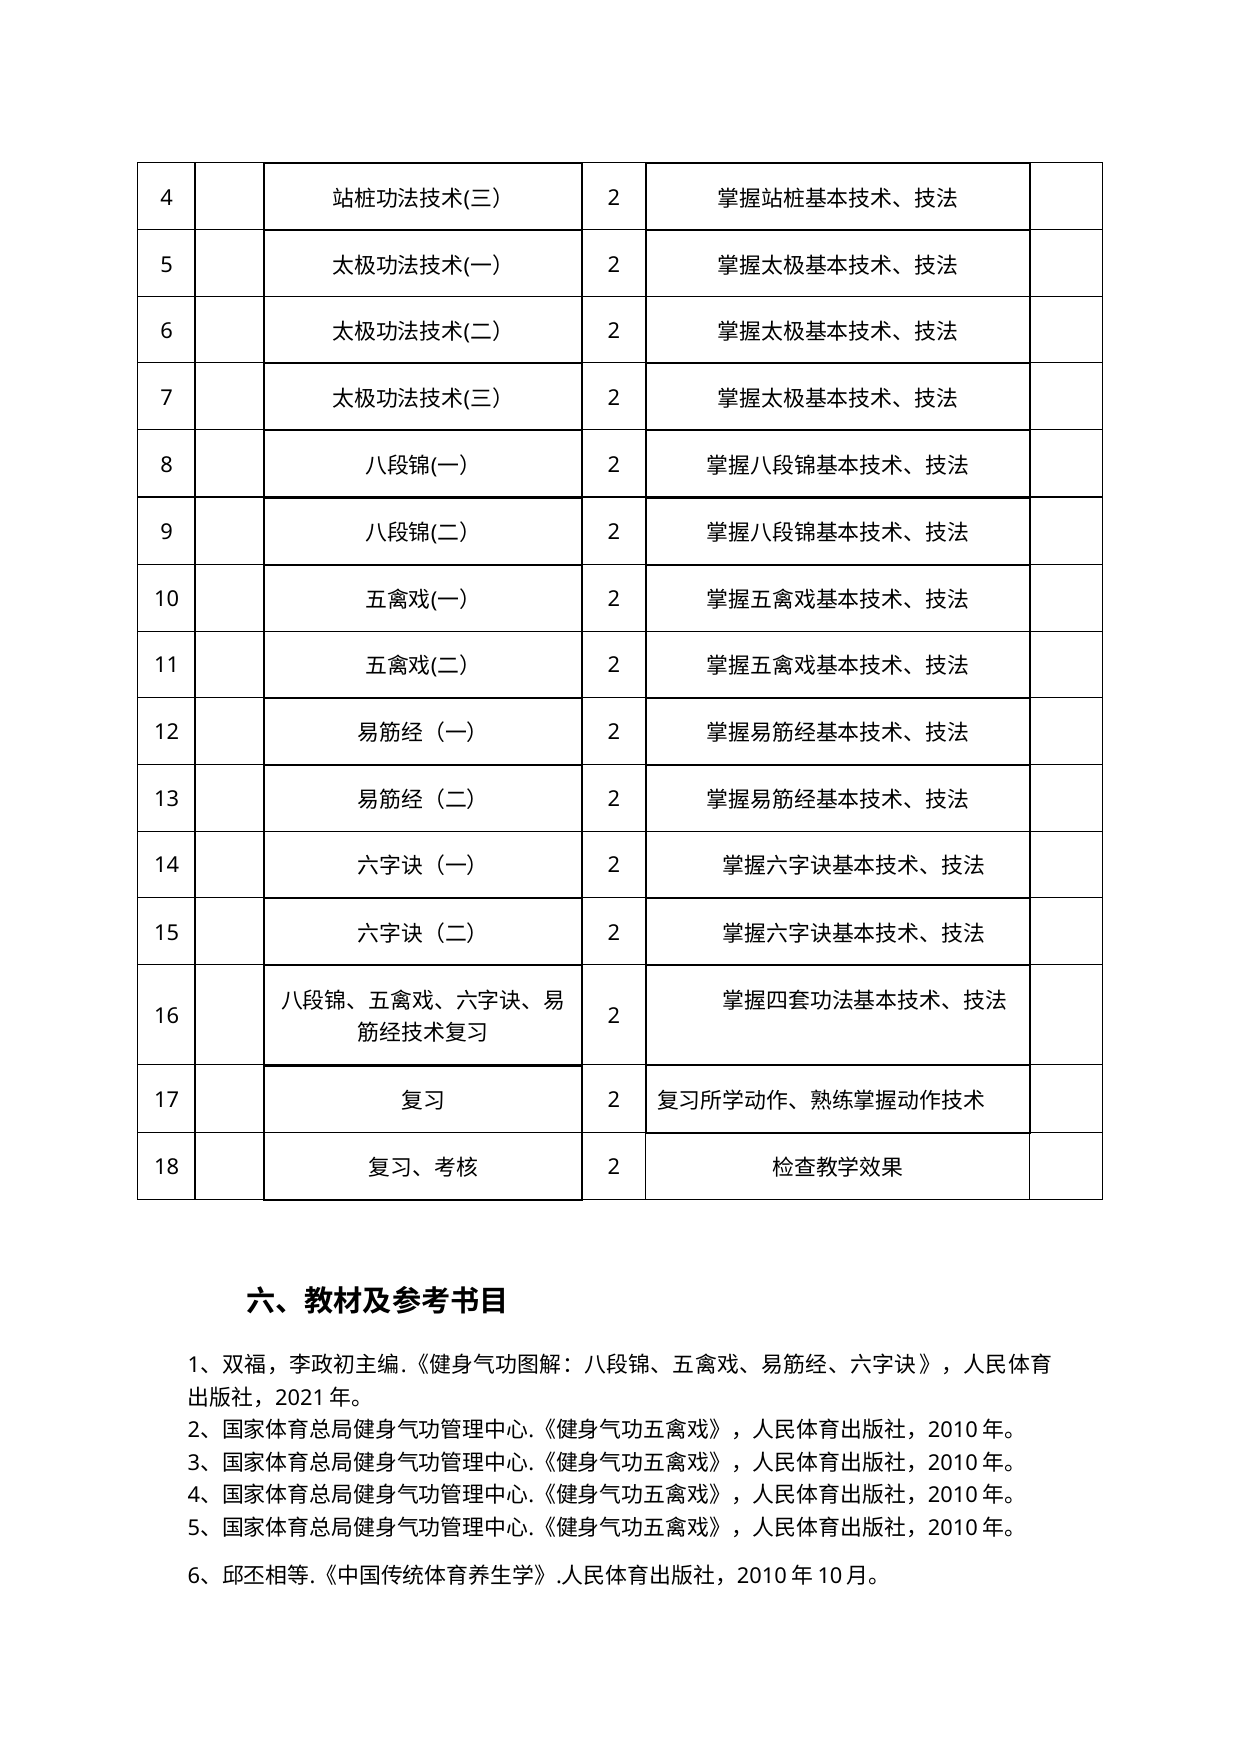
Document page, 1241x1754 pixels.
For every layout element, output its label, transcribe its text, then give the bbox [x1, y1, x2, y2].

table_cell [1031, 1065, 1102, 1132]
table_cell 八段锦、五禽戏、六字诀、易筋经技术复习 [265, 966, 581, 1063]
table_cell [1031, 898, 1102, 964]
table_cell 复习所学动作、熟练掌握动作技术 [647, 1066, 1029, 1132]
table_cell 2 [583, 363, 645, 429]
table_cell 掌握站桩基本技术、技法 [647, 164, 1029, 229]
text 1、双福，李政初主编.《健身气功图解：八段锦、五禽戏、易筋经、六字诀》，人民体育出版社，2021年。 [187, 1347, 1053, 1412]
table_cell [1031, 632, 1102, 697]
table_cell [1031, 832, 1102, 897]
table_cell [196, 1065, 263, 1132]
table_cell 检查教学效果 [646, 1134, 1029, 1199]
table_cell 13 [138, 765, 194, 831]
table_cell 2 [583, 565, 645, 631]
text 5、国家体育总局健身气功管理中心.《健身气功五禽戏》，人民体育出版社，2010年。 [187, 1509, 1053, 1542]
table_cell [196, 297, 263, 362]
table_cell 五禽戏(二） [265, 632, 581, 697]
table_cell 五禽戏(一） [265, 566, 581, 631]
table_cell 8 [138, 430, 194, 496]
table_cell 掌握五禽戏基本技术、技法 [647, 632, 1029, 697]
text 6、邱丕相等.《中国传统体育养生学》.人民体育出版社，2010年10月。 [187, 1558, 1053, 1591]
table_cell 掌握易筋经基本技术、技法 [647, 699, 1029, 764]
table_cell 易筋经（二） [265, 766, 581, 831]
table_cell 2 [583, 765, 645, 831]
text 六、教材及参考书目 [187, 1266, 1053, 1331]
table_cell [196, 498, 263, 563]
table_cell [196, 832, 263, 897]
table_cell [1031, 230, 1102, 296]
table_cell [1031, 965, 1102, 1063]
table_cell [196, 898, 263, 964]
table_cell [1031, 765, 1102, 831]
table_cell 2 [583, 698, 645, 764]
table_cell 2 [583, 832, 645, 897]
table_cell [1031, 565, 1102, 631]
table_cell 9 [138, 498, 194, 563]
table_cell 2 [583, 965, 645, 1063]
table_cell 7 [138, 363, 194, 429]
table_cell 10 [138, 565, 194, 631]
text 3、国家体育总局健身气功管理中心.《健身气功五禽戏》，人民体育出版社，2010年。 [187, 1444, 1053, 1477]
table_cell 太极功法技术(三） [265, 364, 581, 429]
table_cell 2 [583, 498, 645, 563]
table_cell [196, 430, 263, 496]
table_cell 2 [583, 898, 645, 964]
table_cell 掌握八段锦基本技术、技法 [647, 499, 1029, 563]
table_cell [196, 565, 263, 631]
table_cell [1031, 163, 1102, 229]
table_cell [196, 1133, 263, 1199]
table_cell 八段锦(二） [265, 499, 581, 563]
table_cell 八段锦(一） [265, 431, 581, 496]
table_cell 掌握四套功法基本技术、技法 [647, 966, 1029, 1063]
table_cell [196, 163, 263, 229]
table_cell 2 [583, 1133, 645, 1199]
table_cell 掌握易筋经基本技术、技法 [647, 766, 1029, 831]
table_cell 太极功法技术(二） [265, 297, 581, 362]
table_cell [1030, 1133, 1102, 1199]
table_cell 4 [138, 163, 194, 229]
text 2、国家体育总局健身气功管理中心.《健身气功五禽戏》，人民体育出版社，2010年。 [187, 1412, 1053, 1444]
table_cell 易筋经（一） [265, 699, 581, 764]
table_cell 2 [583, 632, 645, 697]
table_cell 掌握六字诀基本技术、技法 [647, 832, 1029, 897]
table_cell 2 [583, 430, 645, 496]
table_cell 2 [583, 230, 645, 296]
table_cell 站桩功法技术(三） [265, 164, 581, 229]
table_cell [196, 363, 263, 429]
table_cell [196, 230, 263, 296]
table_cell 2 [583, 1065, 645, 1132]
table_cell 14 [138, 832, 194, 897]
table_cell 掌握八段锦基本技术、技法 [647, 431, 1029, 496]
table_cell 六字诀（二） [265, 899, 581, 964]
table_cell 掌握六字诀基本技术、技法 [647, 899, 1029, 964]
table_cell [196, 632, 263, 697]
table_cell 复习、考核 [265, 1133, 581, 1199]
table_cell 6 [138, 297, 194, 362]
table_cell 12 [138, 698, 194, 764]
table_cell [1031, 363, 1102, 429]
table_cell 太极功法技术(一） [265, 231, 581, 296]
table_cell 16 [138, 965, 194, 1063]
table_cell 2 [583, 163, 645, 229]
table_cell [1031, 430, 1102, 496]
table_cell [196, 965, 263, 1063]
table_cell 11 [138, 632, 194, 697]
table_cell 15 [138, 898, 194, 964]
table_cell [196, 698, 263, 764]
table_cell 掌握太极基本技术、技法 [647, 231, 1029, 296]
table_cell 2 [583, 297, 645, 362]
table_cell 5 [138, 230, 194, 296]
table_cell [196, 765, 263, 831]
table_cell 复习 [265, 1067, 581, 1132]
table_cell [1031, 498, 1102, 563]
table_cell 六字诀（一） [265, 832, 581, 897]
table_cell 掌握太极基本技术、技法 [647, 297, 1029, 362]
table_cell [1031, 698, 1102, 764]
table_cell 17 [138, 1065, 194, 1132]
table_cell 掌握太极基本技术、技法 [647, 364, 1029, 429]
text 4、国家体育总局健身气功管理中心.《健身气功五禽戏》，人民体育出版社，2010年。 [187, 1477, 1053, 1509]
table_cell 掌握五禽戏基本技术、技法 [647, 566, 1029, 631]
table_cell 18 [138, 1133, 194, 1199]
table_cell [1031, 297, 1102, 362]
